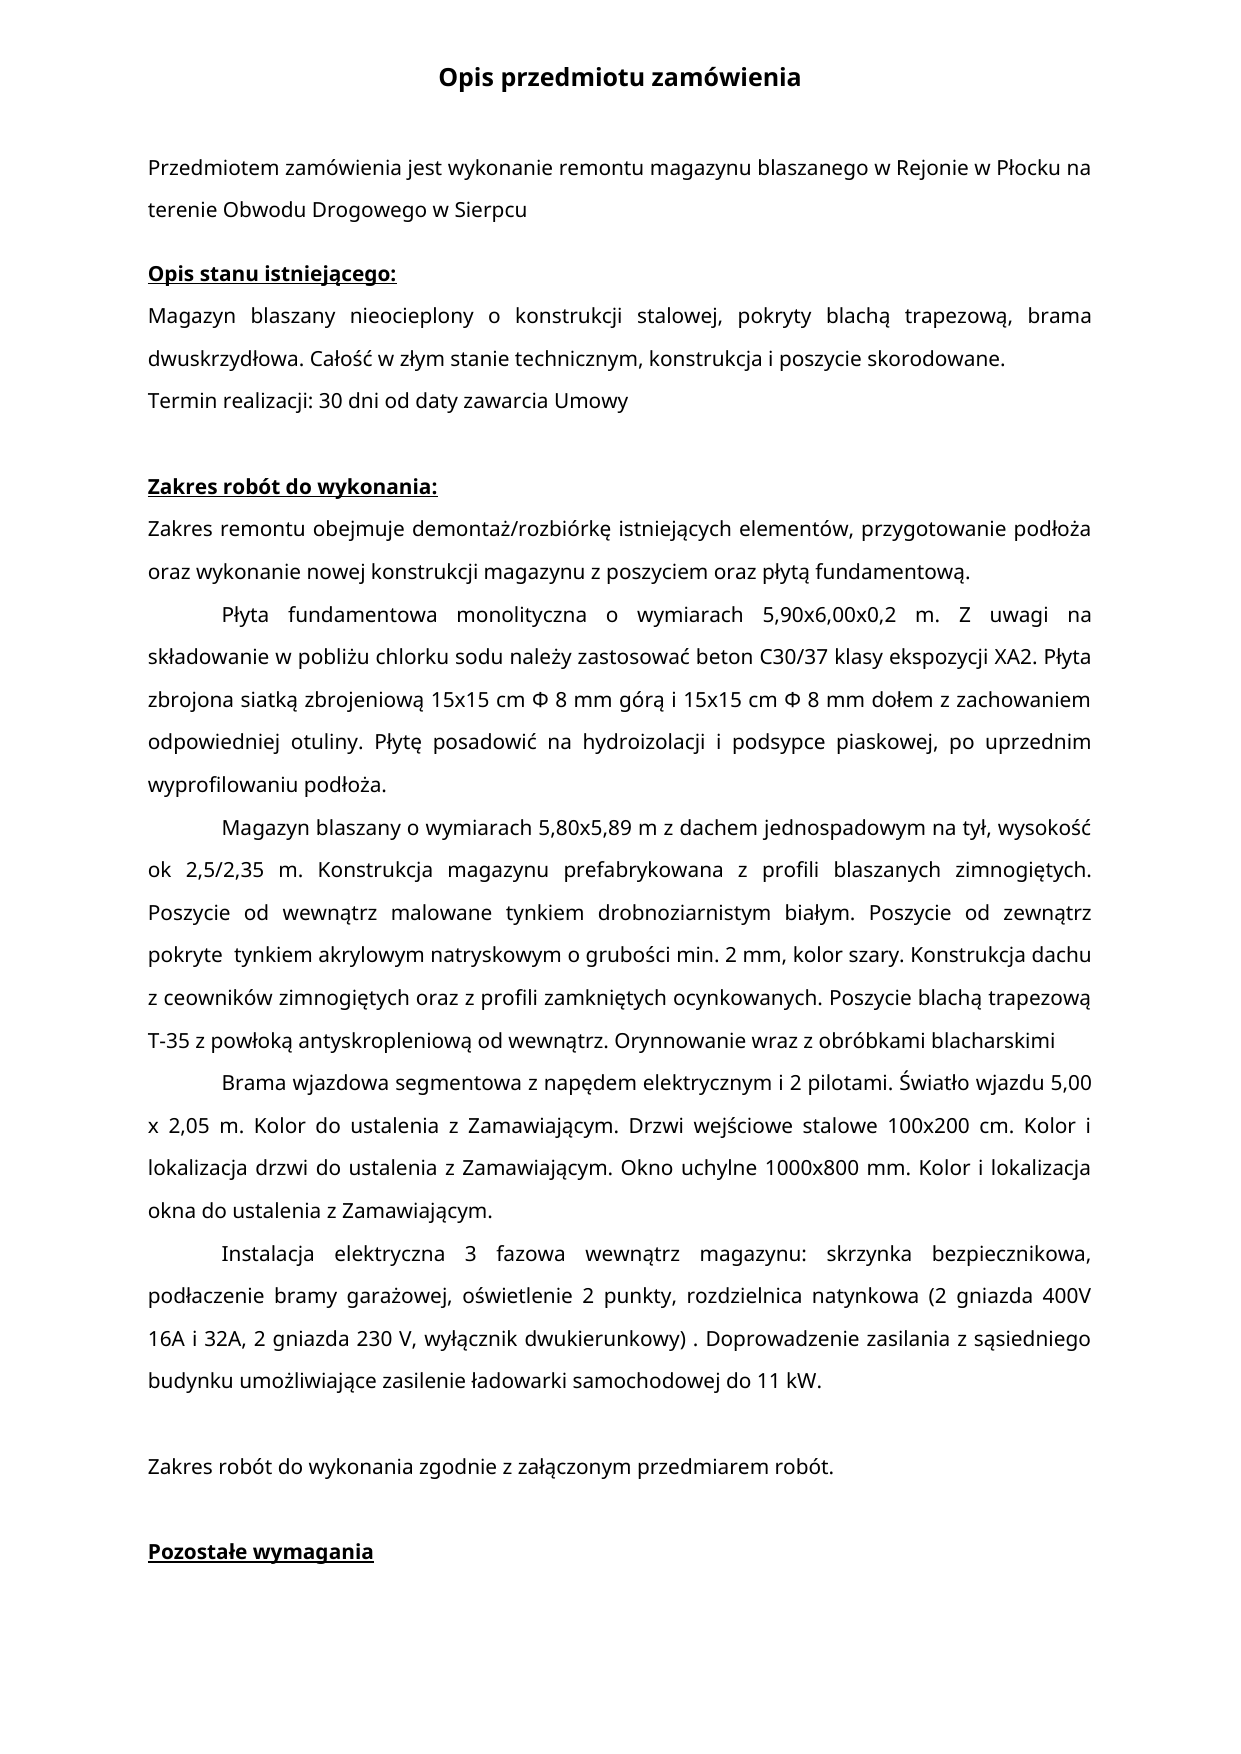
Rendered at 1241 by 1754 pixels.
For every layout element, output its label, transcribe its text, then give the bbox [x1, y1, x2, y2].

text Płyta fundamentowa monolityczna o wymiarach 5,90x6,00x0,2 m. Z uwagi na składowanie w pobliżu chlorku sodu należy zastosować beton C30/37 klasy ekspozycji XA2. Płyta zbrojona siatką zbrojeniową 15x15 cm Φ 8 mm górą i 15x15 cm Φ 8 mm dołem z zachowaniem odpowiedniej otuliny. Płytę posadowić na hydroizolacji i podsypce piaskowej, po uprzednim wyprofilowaniu podłoża. [148, 600, 1093, 798]
text Przedmiotem zamówienia jest wykonanie remontu magazynu blaszanego w Rejonie w Płocku na terenie Obwodu Drogowego w Sierpcu [148, 153, 1093, 224]
text Pozostałe wymagania [148, 1537, 1093, 1565]
text Opis stanu istniejącego: [148, 259, 1093, 287]
text Termin realizacji: 30 dni od daty zawarcia Umowy [148, 387, 1093, 415]
text Magazyn blaszany nieocieplony o konstrukcji stalowej, pokryty blachą trapezową, brama dwuskrzydłowa. Całość w złym stanie technicznym, konstrukcja i poszycie skorodowane. [148, 301, 1093, 372]
text Zakres robót do wykonania: [148, 472, 1093, 500]
text Opis przedmiotu zamówienia [148, 59, 1093, 93]
text Zakres remontu obejmuje demontaż/rozbiórkę istniejących elementów, przygotowanie podłoża oraz wykonanie nowej konstrukcji magazynu z poszyciem oraz płytą fundamentową. [148, 514, 1093, 586]
text Instalacja elektryczna 3 fazowa wewnątrz magazynu: skrzynka bezpiecznikowa, podłaczenie bramy garażowej, oświetlenie 2 punkty, rozdzielnica natynkowa (2 gniazda 400V 16A i 32A, 2 gniazda 230 V, wyłącznik dwukierunkowy) . Doprowadzenie zasilania z sąsiedniego budynku umożliwiające zasilenie ładowarki samochodowej do 11 kW. [148, 1239, 1093, 1395]
text Zakres robót do wykonania zgodnie z załączonym przedmiarem robót. [148, 1452, 1093, 1480]
text Magazyn blaszany o wymiarach 5,80x5,89 m z dachem jednospadowym na tył, wysokość ok 2,5/2,35 m. Konstrukcja magazynu prefabrykowana z profili blaszanych zimnogiętych. Poszycie od wewnątrz malowane tynkiem drobnoziarnistym białym. Poszycie od zewnątrz pokryte tynkiem akrylowym natryskowym o grubości min. 2 mm, kolor szary. Konstrukcja dachu z ceowników zimnogiętych oraz z profili zamkniętych ocynkowanych. Poszycie blachą trapezową T-35 z powłoką antyskropleniową od wewnątrz. Orynnowanie wraz z obróbkami blacharskimi [148, 813, 1093, 1054]
text Brama wjazdowa segmentowa z napędem elektrycznym i 2 pilotami. Światło wjazdu 5,00 x 2,05 m. Kolor do ustalenia z Zamawiającym. Drzwi wejściowe stalowe 100x200 cm. Kolor i lokalizacja drzwi do ustalenia z Zamawiającym. Okno uchylne 1000x800 mm. Kolor i lokalizacja okna do ustalenia z Zamawiającym. [148, 1068, 1093, 1224]
